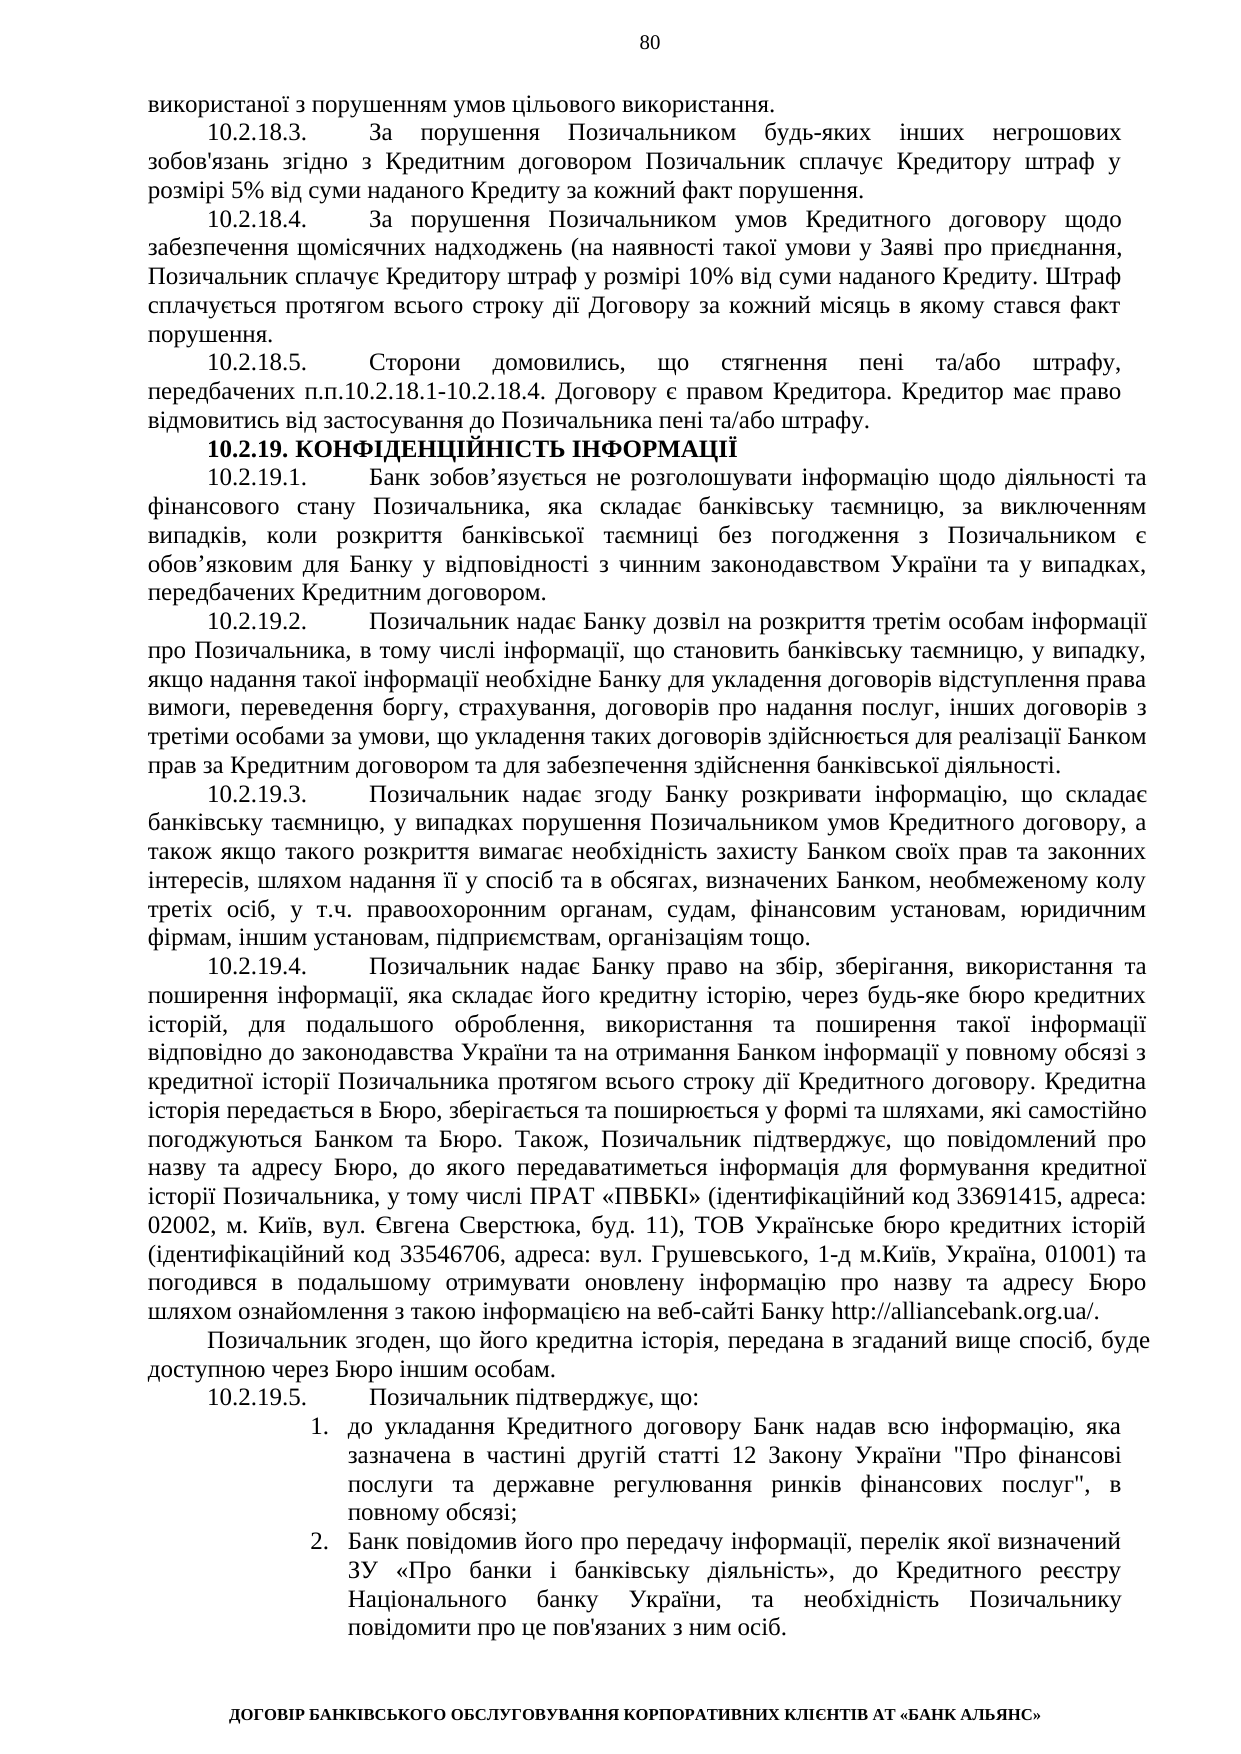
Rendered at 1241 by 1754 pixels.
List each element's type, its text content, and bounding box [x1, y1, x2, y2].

list Позичальник підтверджує, що: [148, 1382, 1122, 1411]
list до укладання Кредитного договору Банк надав всю інформацію, яка зазначена в частині другій статті 12 Закону України "Про фінансові послуги та державне регулювання ринків фінансових послуг", в повному обсязі; [310, 1411, 1122, 1526]
list КОНФІДЕНЦІЙНІСТЬ ІНФОРМАЦІЇ [148, 434, 1122, 462]
list Банк зобов’язується не розголошувати інформацію щодо діяльності та фінансового стану Позичальника, яка складає банківську таємницю, за виключенням випадків, коли розкриття банківської таємниці без погодження з Позичальником є обов’язковим для Банку у відповідності з чинним законодавством України та у випадках, передбачених Кредитним договором. [148, 462, 1148, 606]
list За порушення Позичальником умов Кредитного договору щодо забезпечення щомісячних надходжень (на наявності такої умови у Заяві про приєднання, Позичальник сплачує Кредитору штраф у розмірі 10% від суми наданого Кредиту. Штраф сплачується протягом всього строку дії Договору за кожний місяць в якому стався факт порушення. [148, 204, 1122, 347]
list Банк повідомив його про передачу інформації, перелік якої визначений ЗУ «Про банки і банківську діяльність», до Кредитного реєстру Національного банку України, та необхідність Позичальнику повідомити про це пов'язаних з ним осіб. [310, 1526, 1122, 1641]
text Позичальник згоден, що його кредитна історія, передана в згаданий вище спосіб, буде доступною через Бюро іншим особам. [148, 1325, 1152, 1382]
list За порушення Позичальником будь-яких інших негрошових зобов'язань згідно з Кредитним договором Позичальник сплачує Кредитору штраф у розмірі 5% від суми наданого Кредиту за кожний факт порушення. [148, 117, 1122, 204]
list Сторони домовились, що стягнення пені та/або штрафу, передбачених п.п.10.2.18.1-10.2.18.4. Договору є правом Кредитора. Кредитор має право відмовитись від застосування до Позичальника пені та/або штрафу. [148, 347, 1122, 434]
list Позичальник надає Банку дозвіл на розкриття третім особам інформації про Позичальника, в тому числі інформації, що становить банківську таємницю, у випадку, якщо надання такої інформації необхідне Банку для укладення договорів відступлення права вимоги, переведення боргу, страхування, договорів про надання послуг, інших договорів з третіми особами за умови, що укладення таких договорів здійснюється для реалізації Банком прав за Кредитним договором та для забезпечення здійснення банківської діяльності. [148, 606, 1148, 779]
list Позичальник надає згоду Банку розкривати інформацію, що складає банківську таємницю, у випадках порушення Позичальником умов Кредитного договору, а також якщо такого розкриття вимагає необхідність захисту Банком своїх прав та законних інтересів, шляхом надання її у спосіб та в обсягах, визначених Банком, необмеженому колу третіх осіб, у т.ч. правоохоронним органам, судам, фінансовим установам, юридичним фірмам, іншим установам, підприємствам, організаціям тощо. [148, 779, 1148, 951]
list Позичальник надає Банку право на збір, зберігання, використання та поширення інформації, яка складає його кредитну історію, через будь-яке бюро кредитних історій, для подальшого оброблення, використання та поширення такої інформації відповідно до законодавства України та на отримання Банком інформації у повному обсязі з кредитної історії Позичальника протягом всього строку дії Кредитного договору. Кредитна історія передається в Бюро, зберігається та поширюється у формі та шляхами, які самостійно погоджуються Банком та Бюро. Також, Позичальник підтверджує, що повідомлений про назву та адресу Бюро, до якого передаватиметься інформація для формування кредитної історії Позичальника, у тому числі ПРАТ «ПВБКІ» (ідентифікаційний код 33691415, адреса: 02002, м. Київ, вул. Євгена Сверстюка, буд. 11), ТОВ Українське бюро кредитних історій (ідентифікаційний код 33546706, адреса: вул. Грушевського, 1-д м.Київ, Україна, 01001) та погодився в подальшому отримувати оновлену інформацію про назву та адресу Бюро шляхом ознайомлення з такою інформацією на веб-сайті Банку http://alliancebank.org.ua/. [148, 951, 1148, 1325]
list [148, 89, 1122, 117]
